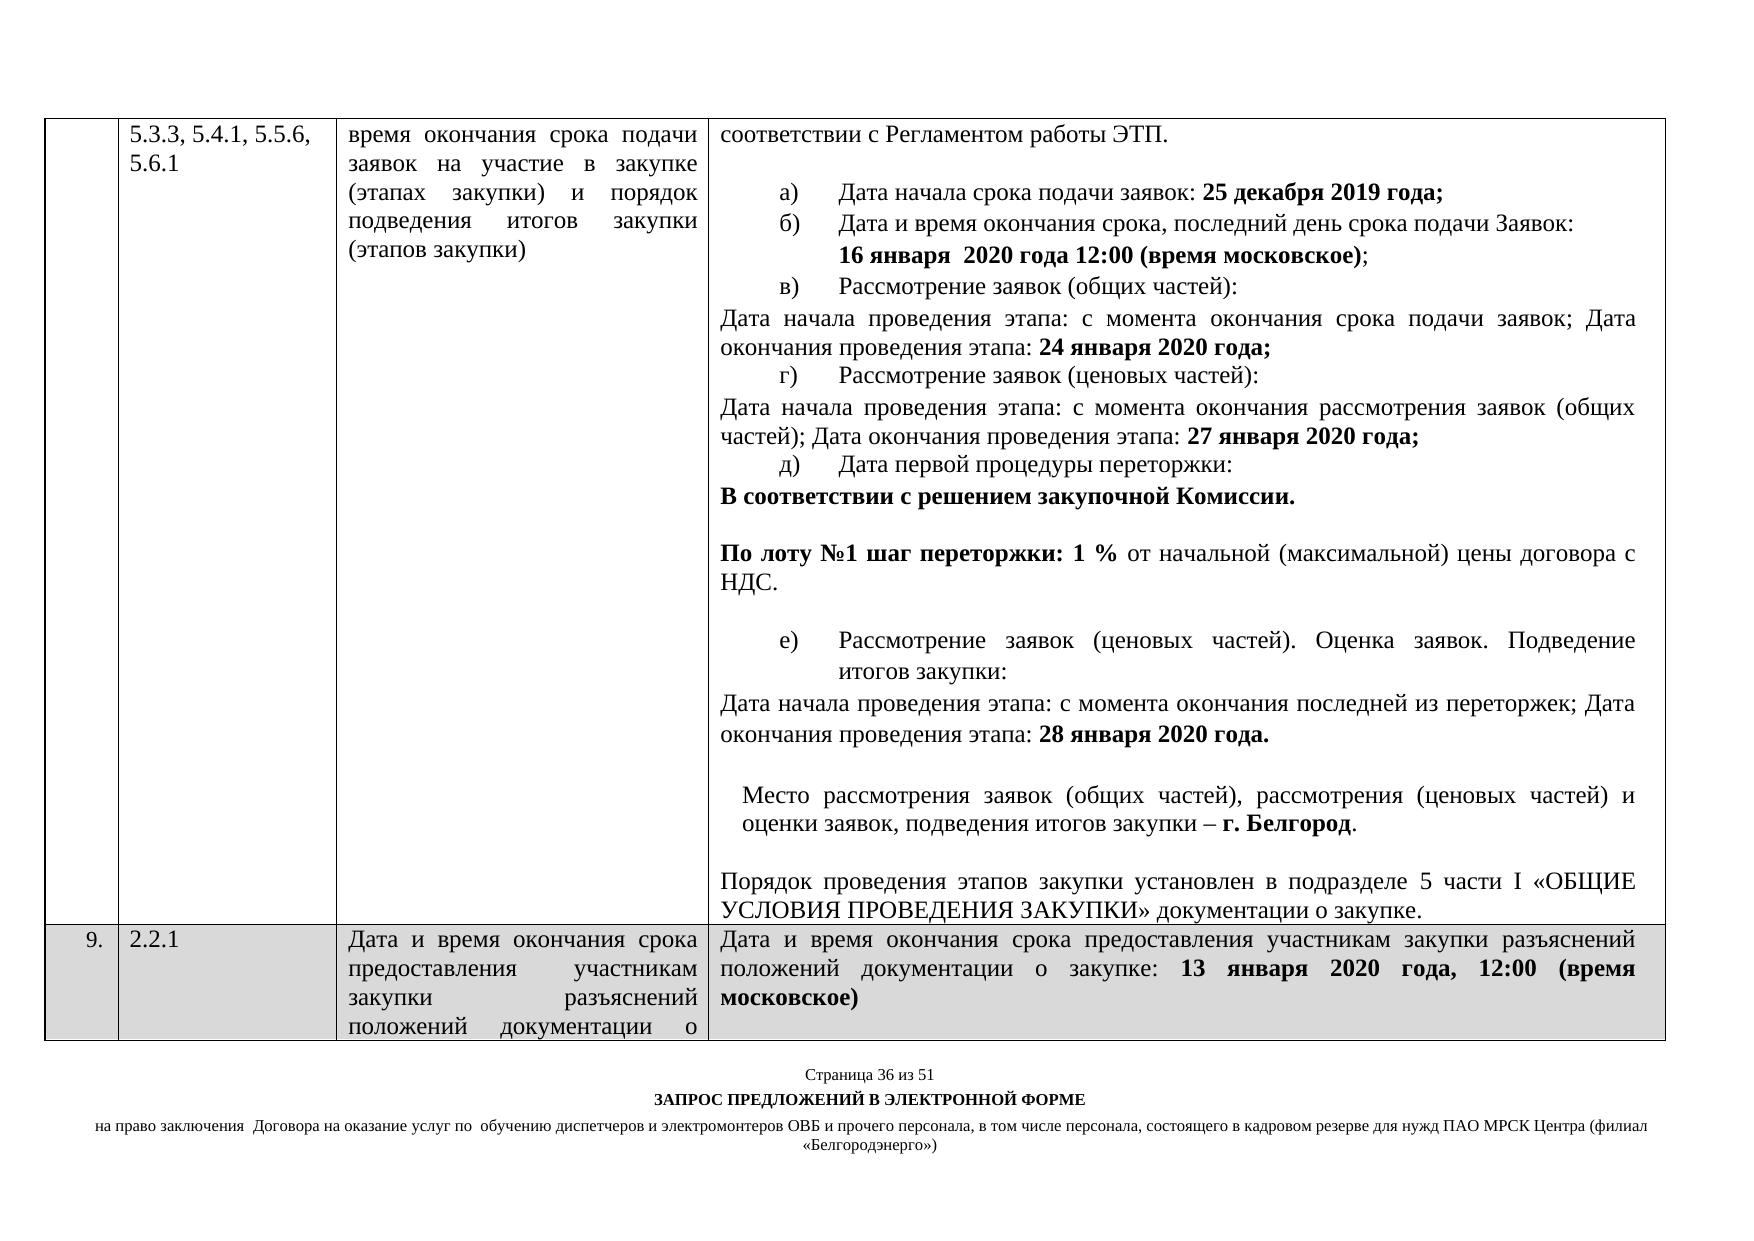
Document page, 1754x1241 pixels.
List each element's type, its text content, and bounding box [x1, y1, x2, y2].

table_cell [119, 119, 336, 923]
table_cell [709, 925, 1665, 1039]
table_cell [46, 925, 118, 1039]
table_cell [709, 119, 1665, 923]
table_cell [337, 925, 708, 1039]
table_cell [46, 119, 118, 923]
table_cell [337, 119, 708, 923]
table_cell 2.2.1 [119, 925, 336, 1039]
